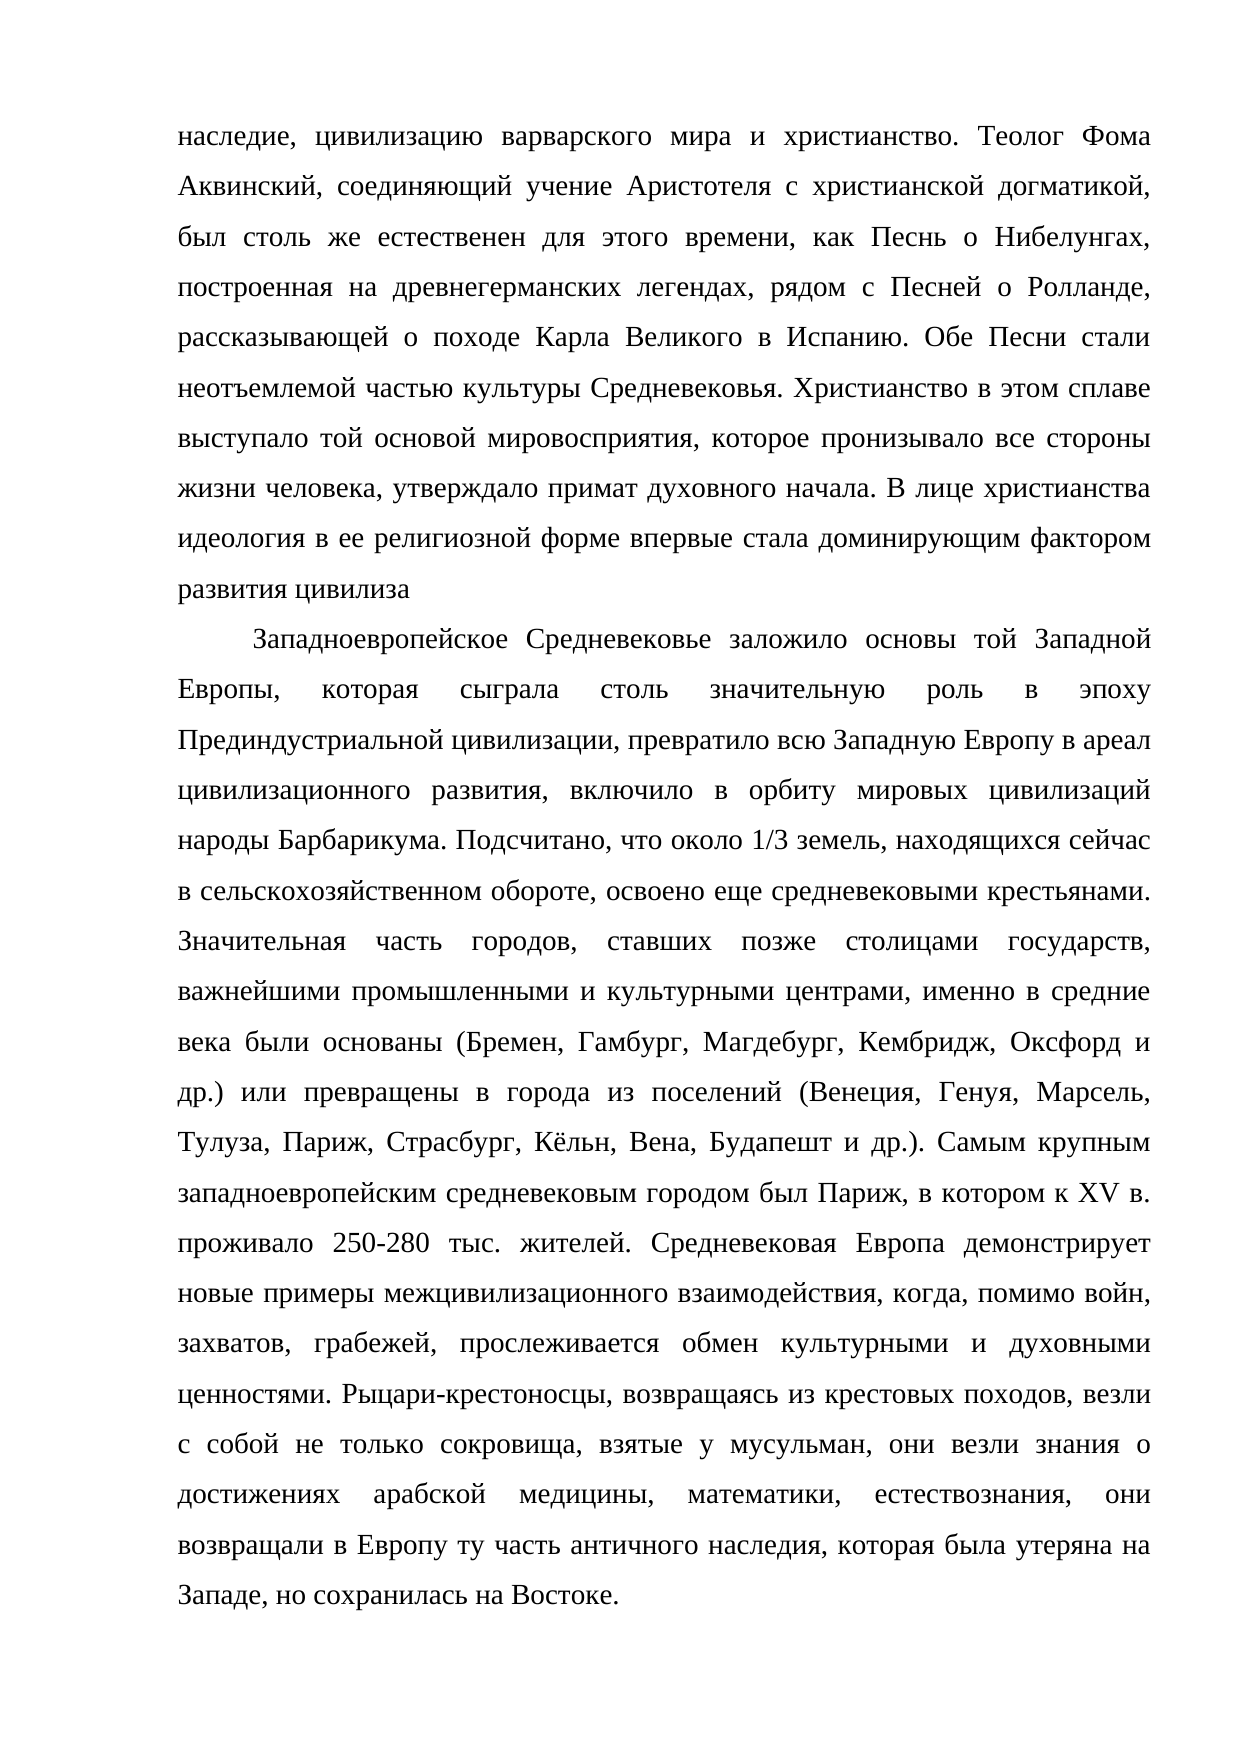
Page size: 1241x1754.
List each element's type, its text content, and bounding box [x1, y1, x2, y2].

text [177, 118, 1152, 604]
text Западноевропейское Средневековье заложило основы той Западной Европы, которая сыграла столь значительную роль в эпоху Прединдустриальной цивилизации, превратило всю Западную Европу в ареал цивилизационного развития, включило в орбиту мировых цивилизаций народы Барбарикума. Подсчитано, что около 1/3 земель, находящихся сейчас в сельскохозяйственном обороте, освоено еще средневековыми крестьянами. Значительная часть городов, ставших позже столицами государств, важнейшими промышленными и культурными центрами, именно в средние века были основаны (Бремен, Гамбург, Магдебург, Кембридж, Оксфорд и др.) или превращены в города из поселений (Венеция, Генуя, Марсель, Тулуза, Париж, Страсбург, Кёльн, Вена, Будапешт и др.). Самым крупным западноевропейским средневековым городом был Париж, в котором к XV в. проживало 250-280 тыс. жителей. Средневековая Европа демонстрирует новые примеры межцивилизационного взаимодействия, когда, помимо войн, захватов, грабежей, прослеживается обмен культурными и духовными ценностями. Рыцари-крестоносцы, возвращаясь из крестовых походов, везли с собой не только сокровища, взятые у мусульман, они везли знания о достижениях арабской медицины, математики, естествознания, они возвращали в Европу ту часть античного наследия, которая была утеряна на Западе, но сохранилась на Востоке. [177, 621, 1152, 1611]
